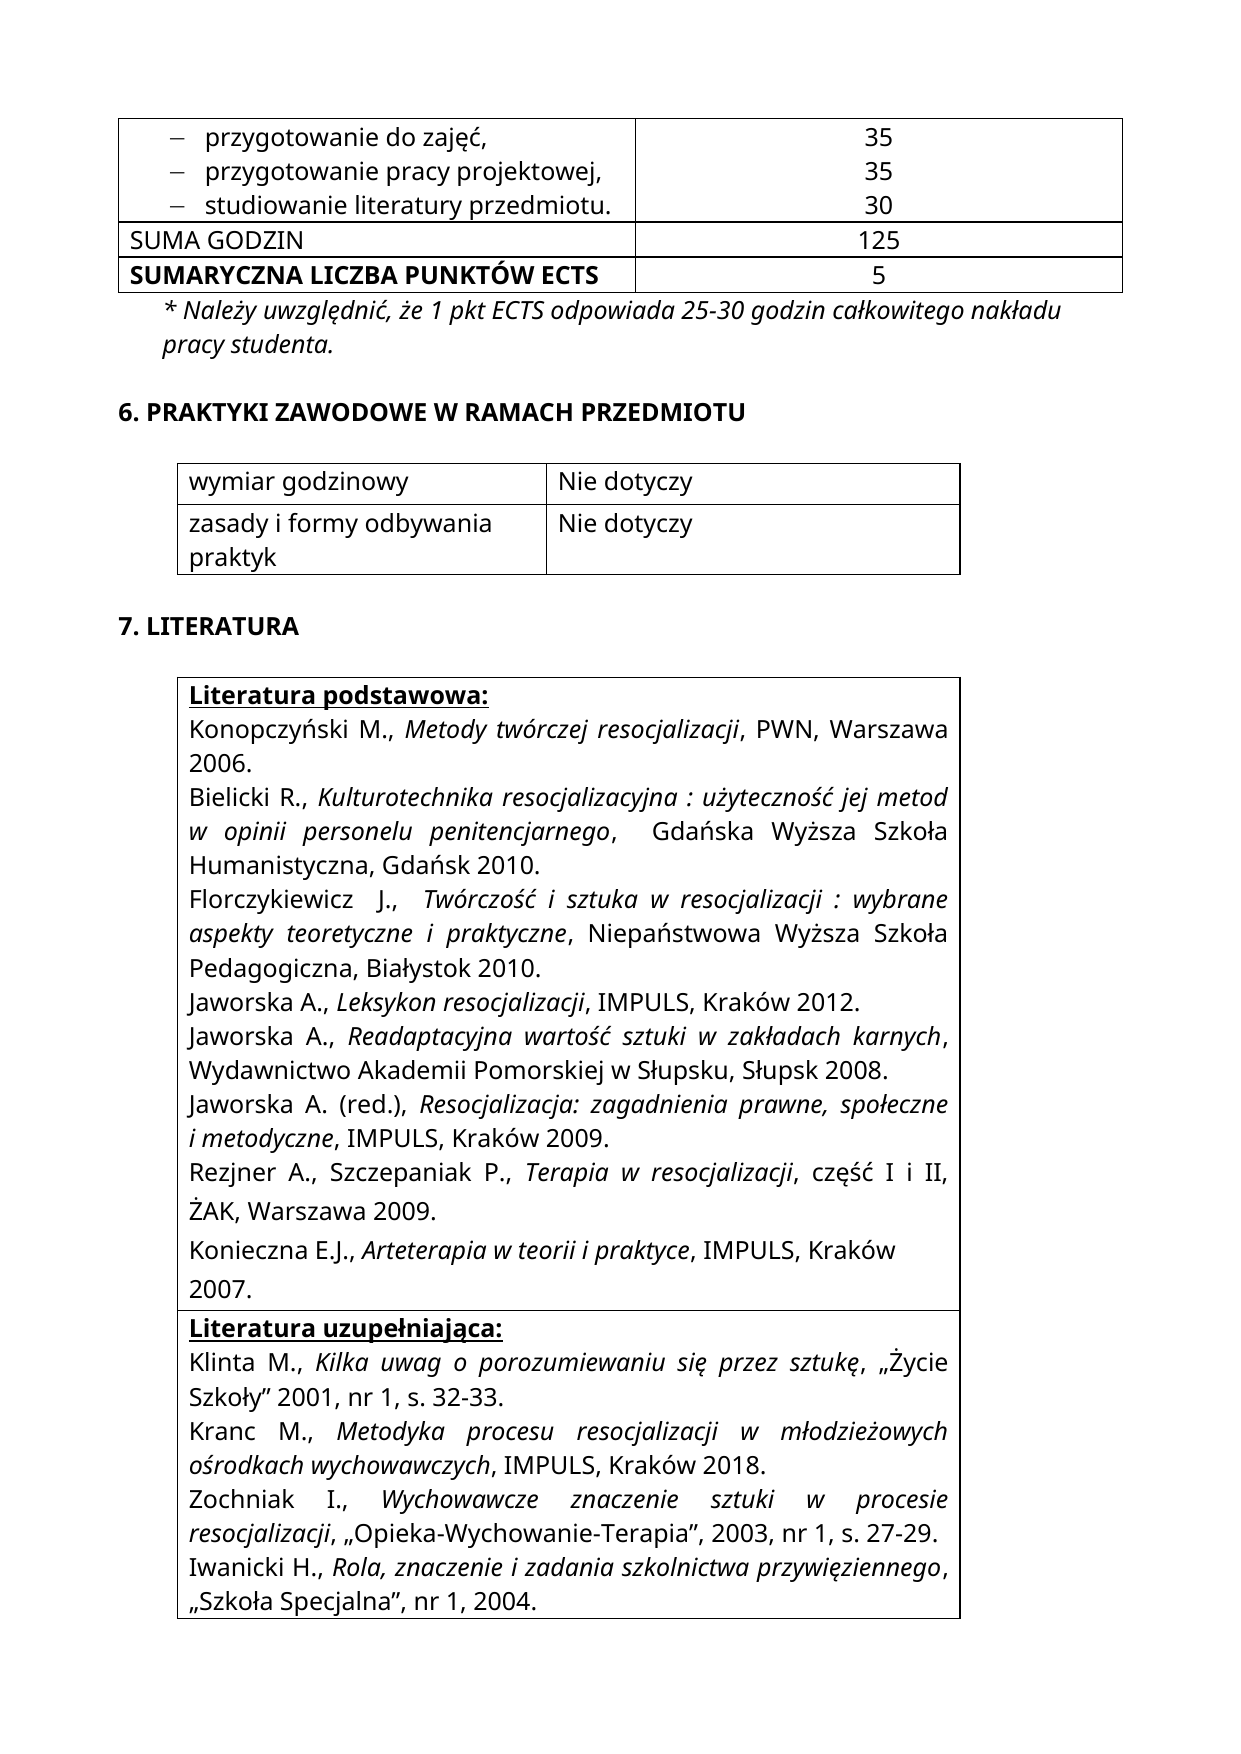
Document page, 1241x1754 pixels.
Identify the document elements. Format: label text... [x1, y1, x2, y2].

text * Należy uwzględnić, że 1 pkt ECTS odpowiada 25-30 godzin całkowitego nakładu pracy studenta. [162, 293, 1122, 361]
table_cell 125 [636, 223, 1122, 256]
table_cell SUMARYCZNA LICZBA PUNKTÓW ECTS [119, 258, 635, 292]
table_cell Nie dotyczy [547, 505, 959, 573]
text 7. LITERATURA [118, 608, 1122, 643]
table_cell SUMA GODZIN [119, 223, 635, 256]
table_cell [119, 119, 635, 221]
table_cell 5 [636, 258, 1122, 292]
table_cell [178, 1311, 959, 1618]
table_header Nie dotyczy [547, 464, 959, 504]
table_cell 35 35 30 [636, 119, 1122, 221]
table_header wymiar godzinowy [178, 464, 546, 504]
table_cell zasady i formy odbywania praktyk [178, 505, 546, 573]
table_header Literatura podstawowa: Konopczyński M., Metody twórczej resocjalizacji, PWN, Warszawa 2006. Bielicki R., Kulturotechnika resocjalizacyjna : użyteczność jej metod w opinii personelu penitencjarnego, Gdańska Wyższa Szkoła Humanistyczna, Gdańsk 2010. Florczykiewicz J., Twórczość i sztuka w resocjalizacji : wybrane aspekty teoretyczne i praktyczne, Niepaństwowa Wyższa Szkoła Pedagogiczna, Białystok 2010. Jaworska A., Leksykon resocjalizacji, IMPULS, Kraków 2012. Jaworska A., Readaptacyjna wartość sztuki w zakładach karnych, Wydawnictwo Akademii Pomorskiej w Słupsku, Słupsk 2008. Jaworska A. (red.), Resocjalizacja: zagadnienia prawne, społeczne i metodyczne, IMPULS, Kraków 2009. Rezjner A., Szczepaniak P., Terapia w resocjalizacji, część I i II, ŻAK, Warszawa 2009. Konieczna E.J., Arteterapia w teorii i praktyce, IMPULS, Kraków 2007. [178, 678, 959, 1310]
text 6. PRAKTYKI ZAWODOWE W RAMACH PRZEDMIOTU [118, 395, 1122, 429]
